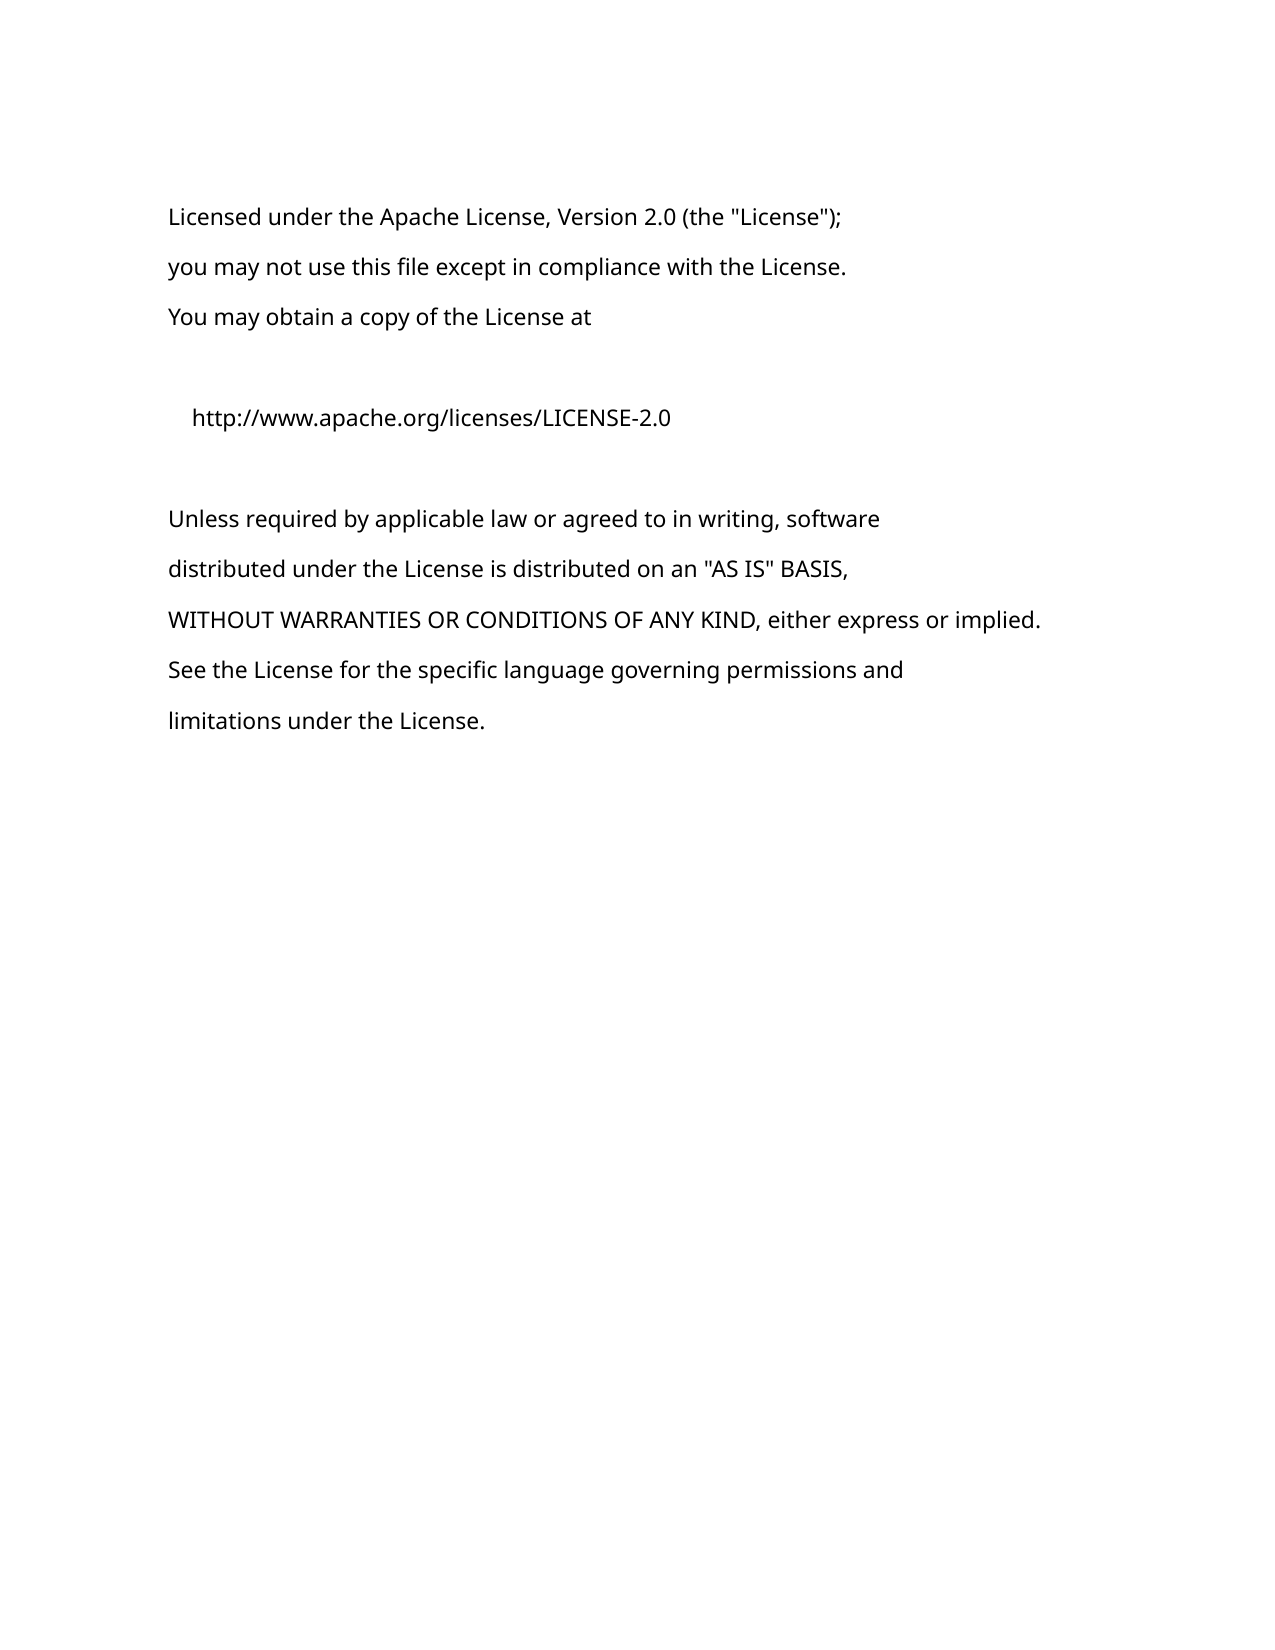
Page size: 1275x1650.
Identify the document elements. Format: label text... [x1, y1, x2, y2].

text Unless required by applicable law or agreed to in writing, software [150, 503, 1125, 534]
text See the License for the specific language governing permissions and [150, 654, 1125, 685]
text WITHOUT WARRANTIES OR CONDITIONS OF ANY KIND, either express or implied. [150, 604, 1125, 635]
text limitations under the License. [150, 704, 1125, 736]
text you may not use this file except in compliance with the License. [150, 251, 1125, 282]
text Licensed under the Apache License, Version 2.0 (the "License"); [150, 200, 1125, 232]
text http://www.apache.org/licenses/LICENSE-2.0 [150, 402, 1125, 433]
text distributed under the License is distributed on an "AS IS" BASIS, [150, 553, 1125, 584]
text You may obtain a copy of the License at [150, 301, 1125, 332]
